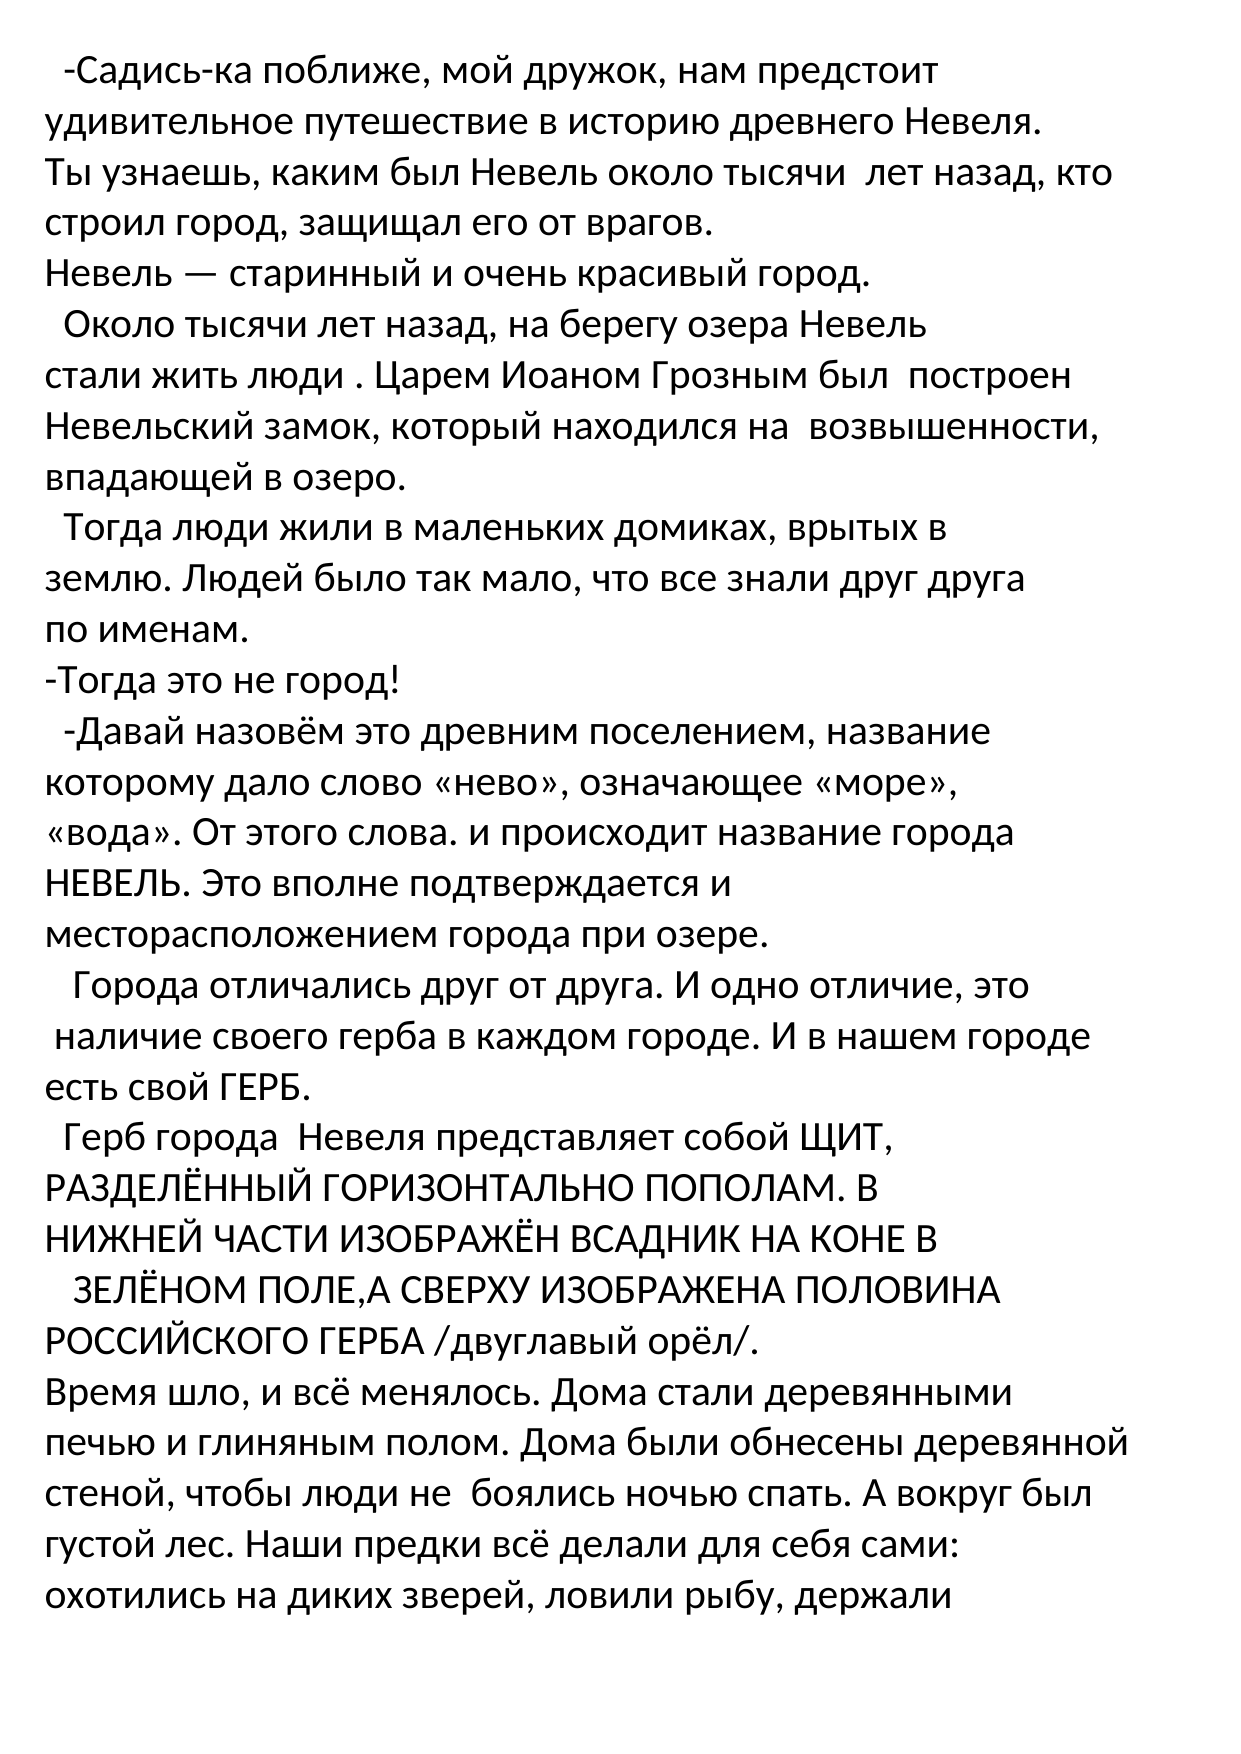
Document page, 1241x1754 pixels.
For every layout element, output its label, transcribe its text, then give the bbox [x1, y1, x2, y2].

text -Тогда это не город! [44, 653, 1152, 704]
text стали жить люди . Царем Иоаном Грозным был построен Невельский замок, который находился на возвышенности, впадающей в озеро. [44, 348, 1152, 500]
text Герб города Невеля представляет собой ЩИТ, РАЗДЕЛЁННЫЙ ГОРИЗОНТАЛЬНО ПОПОЛАМ. В [44, 1110, 1152, 1212]
text Около тысячи лет назад, на берегу озера Невель [44, 297, 1152, 348]
text Время шло, и всё менялось. Дома стали деревянными [44, 1364, 1152, 1415]
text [44, 1415, 1152, 1619]
text наличие своего герба в каждом городе. И в нашем городе [44, 1009, 1152, 1059]
text которому дало слово «нево», означающее «море», [44, 754, 1152, 805]
text -Давай назовём это древним поселением, название [44, 704, 1152, 754]
text землю. Людей было так мало, что все знали друг друга [44, 551, 1152, 602]
text месторасположением города при озере. [44, 907, 1152, 958]
text НЕВЕЛЬ. Это вполне подтверждается и [44, 856, 1152, 907]
text -Садись-ка поближе, мой дружок, нам предстоит удивительное путешествие в историю древнего Невеля. [44, 43, 1152, 144]
text НИЖНЕЙ ЧАСТИ ИЗОБРАЖЁН ВСАДНИК НА КОНЕ В [44, 1212, 1152, 1263]
text РОССИЙСКОГО ГЕРБА /двуглавый орёл/. [44, 1314, 1152, 1364]
text Тогда люди жили в маленьких домиках, врытых в [44, 500, 1152, 551]
text Ты узнаешь, каким был Невель около тысячи лет назад, кто строил город, защищал его от врагов. [44, 144, 1152, 246]
text ЗЕЛЁНОМ ПОЛЕ,А СВЕРХУ ИЗОБРАЖЕНА ПОЛОВИНА [44, 1263, 1152, 1314]
text «вода». От этого слова. и происходит название города [44, 805, 1152, 856]
text Невель — старинный и очень красивый город. [44, 246, 1152, 297]
text есть свой ГЕРБ. [44, 1059, 1152, 1110]
text по именам. [44, 602, 1152, 653]
text Города отличались друг от друга. И одно отличие, это [44, 958, 1152, 1009]
